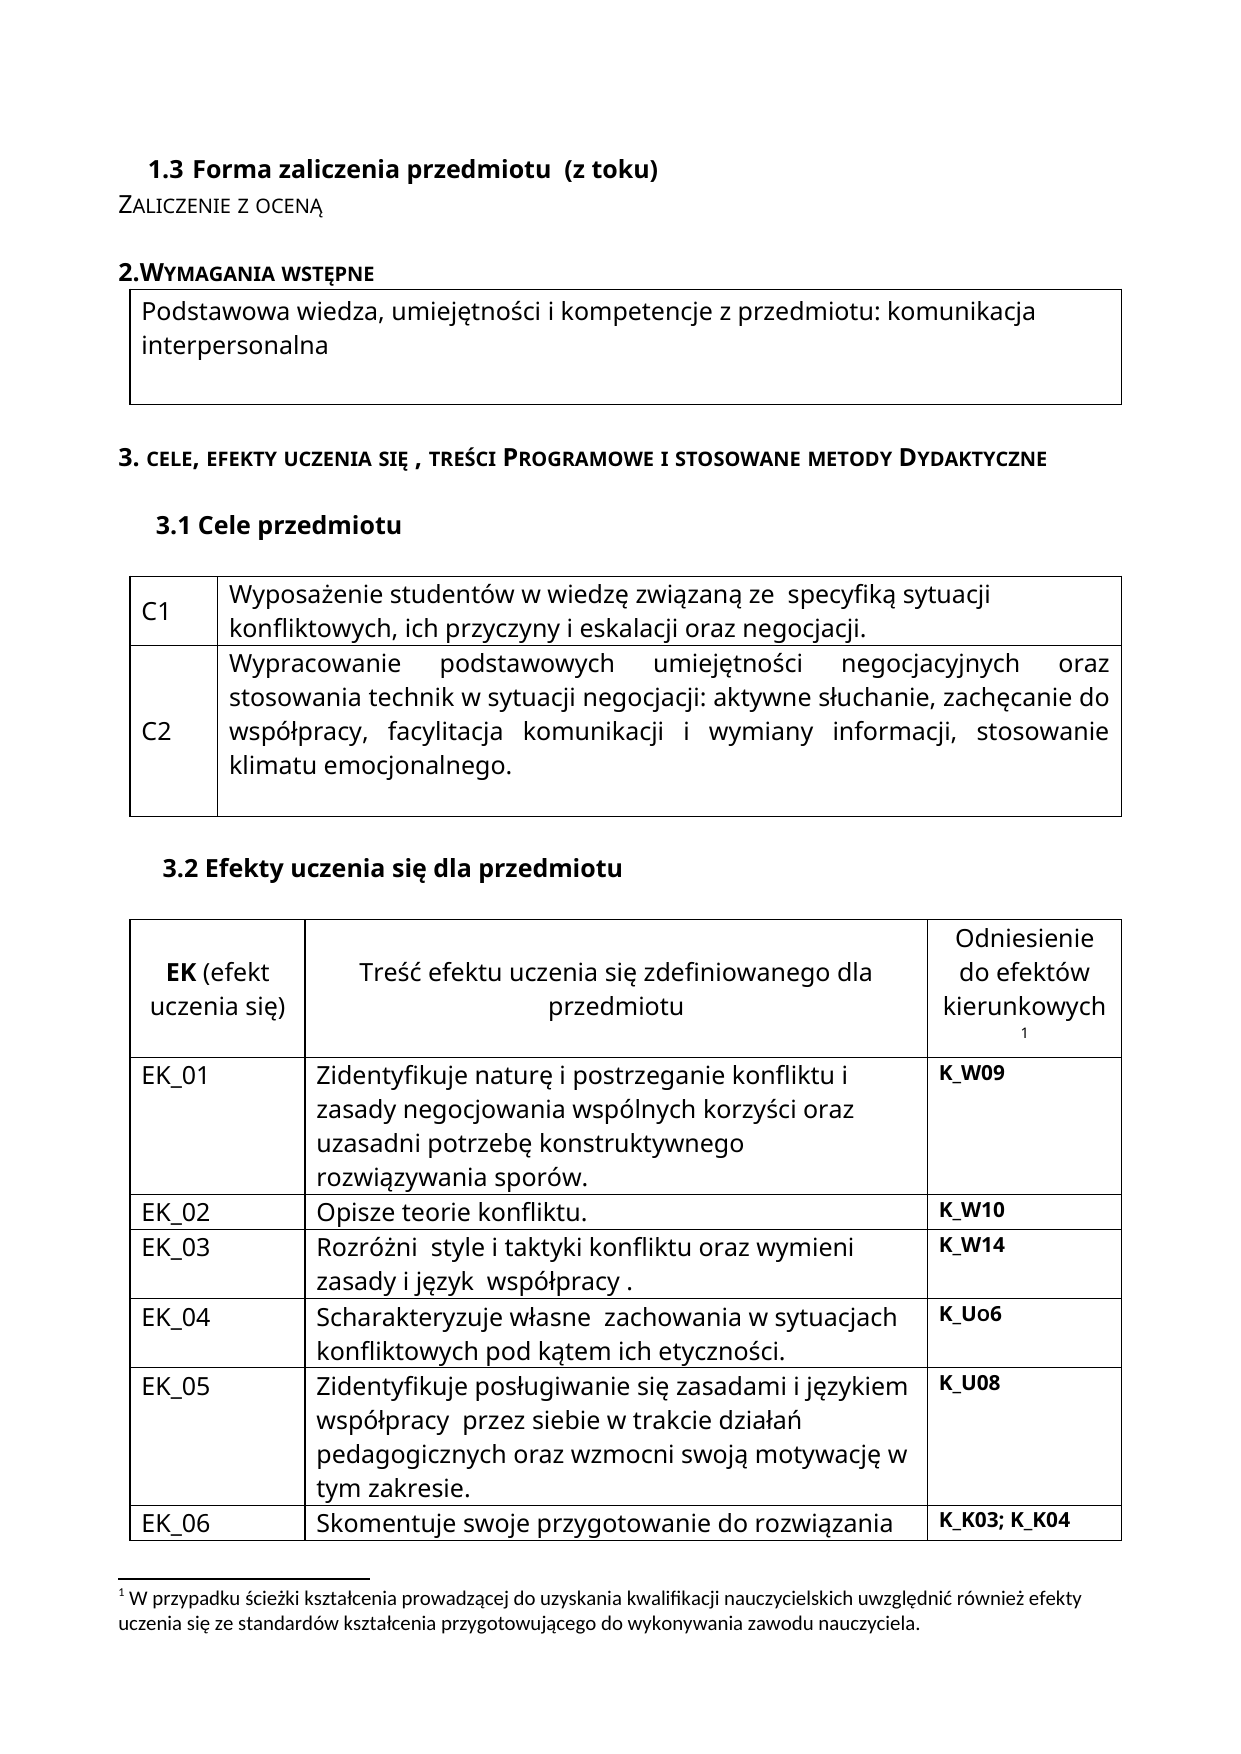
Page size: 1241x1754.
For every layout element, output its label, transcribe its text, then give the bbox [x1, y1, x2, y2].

table_header EK (efekt uczenia się) [131, 920, 304, 1057]
table_cell K_W09 [928, 1058, 1121, 1194]
text 3. cele, efekty uczenia się , treści Programowe i stosowane metody Dydaktyczne [118, 439, 1122, 473]
table_cell EK_04 [131, 1299, 304, 1367]
text 3.1 Cele przedmiotu [156, 507, 1122, 541]
table_cell EK_03 [131, 1230, 304, 1298]
table_cell Scharakteryzuje własne zachowania w sytuacjach konfliktowych pod kątem ich etyczności. [306, 1299, 927, 1367]
table_cell K_Uo6 [928, 1299, 1121, 1367]
table_cell C2 [131, 646, 217, 816]
text 1.3 Forma zaliczenia przedmiotu (z toku) [148, 152, 1122, 186]
table_cell K_W10 [928, 1195, 1121, 1229]
text 2.Wymagania wstępne [118, 254, 1122, 288]
table_cell EK_01 [131, 1058, 304, 1194]
table_header C1 [131, 577, 217, 645]
text 3.2 Efekty uczenia się dla przedmiotu [162, 851, 1122, 885]
table_cell Wypracowanie podstawowych umiejętności negocjacyjnych oraz stosowania technik w sytuacji negocjacji: aktywne słuchanie, zachęcanie do współpracy, facylitacja komunikacji i wymiany informacji, stosowanie klimatu emocjonalnego. [218, 646, 1121, 816]
table_cell Zidentyfikuje posługiwanie się zasadami i językiem współpracy przez siebie w trakcie działań pedagogicznych oraz wzmocni swoją motywację w tym zakresie. [306, 1368, 927, 1504]
table_cell K_U08 [928, 1368, 1121, 1504]
table_cell K_K03; K_K04 [928, 1506, 1121, 1540]
table_header Wyposażenie studentów w wiedzę związaną ze specyfiką sytuacji konfliktowych, ich przyczyny i eskalacji oraz negocjacji. [218, 577, 1121, 645]
table_cell Zidentyfikuje naturę i postrzeganie konfliktu i zasady negocjowania wspólnych korzyści oraz uzasadni potrzebę konstruktywnego rozwiązywania sporów. [306, 1058, 927, 1194]
table_cell Rozróżni style i taktyki konfliktu oraz wymieni zasady i język współpracy . [306, 1230, 927, 1298]
table_cell Opisze teorie konfliktu. [306, 1195, 927, 1229]
table_header Podstawowa wiedza, umiejętności i kompetencje z przedmiotu: komunikacja interpersonalna [131, 290, 1121, 404]
table_cell EK_05 [131, 1368, 304, 1504]
table_cell K_W14 [928, 1230, 1121, 1298]
table_header Odniesienie do efektów kierunkowych [928, 920, 1121, 1057]
text Zaliczenie z oceną [118, 186, 1122, 220]
table_cell EK_06 [131, 1506, 304, 1540]
table_header Treść efektu uczenia się zdefiniowanego dla przedmiotu [306, 920, 927, 1057]
table_cell EK_02 [131, 1195, 304, 1229]
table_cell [306, 1506, 927, 1540]
